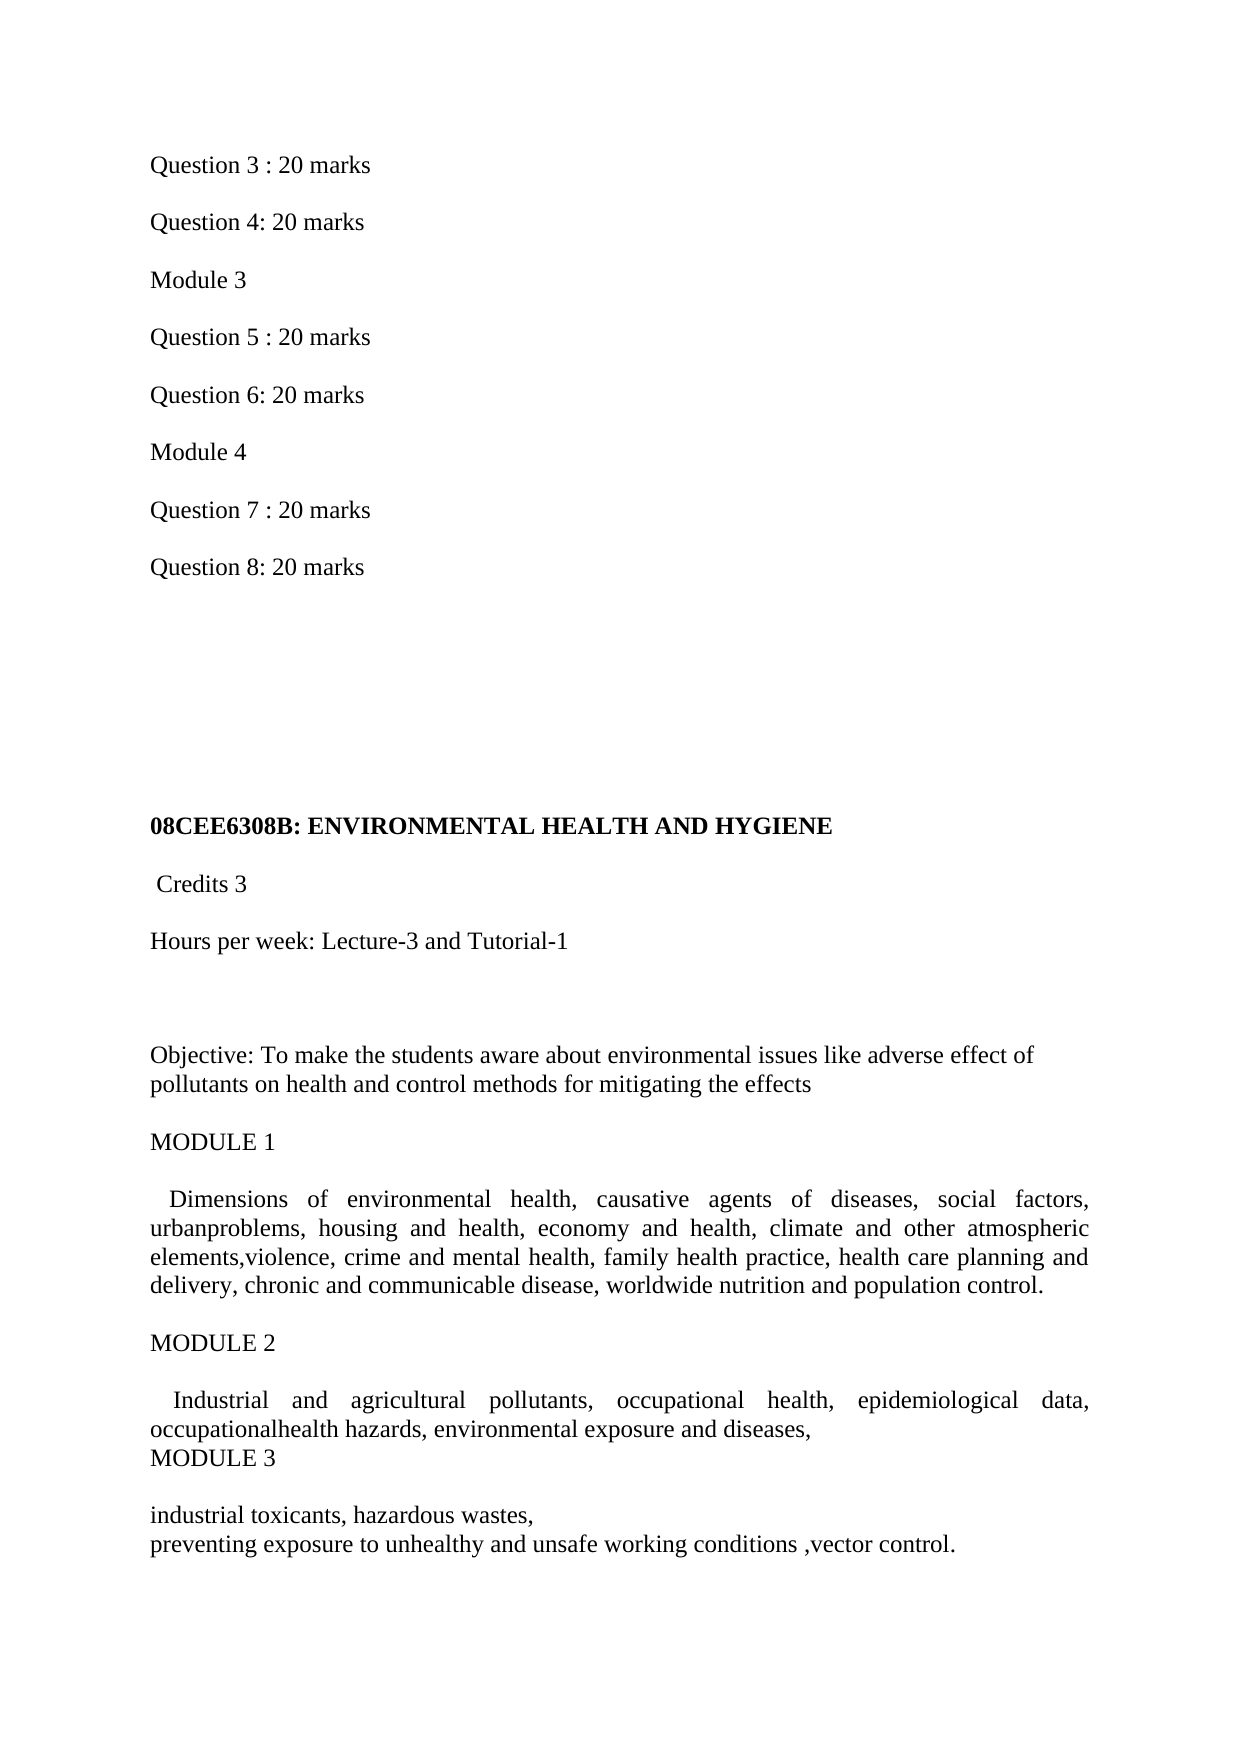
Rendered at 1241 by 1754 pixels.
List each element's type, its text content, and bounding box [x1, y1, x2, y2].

text Question 6: 20 marks [150, 380, 1090, 409]
text Hours per week: Lecture-3 and Tutorial-1 [150, 926, 1090, 955]
text Question 8: 20 marks [150, 552, 1090, 581]
text 08CEE6308B: ENVIRONMENTAL HEALTH AND HYGIENE [150, 811, 1090, 840]
text pollutants on health and control methods for mitigating the effects [150, 1069, 1090, 1098]
text Question 5 : 20 marks [150, 322, 1090, 351]
text Question 7 : 20 marks [150, 495, 1090, 524]
text Question 3 : 20 marks [150, 150, 1090, 179]
text MODULE 1 [150, 1127, 1090, 1156]
text Question 4: 20 marks [150, 207, 1090, 236]
text Dimensions of environmental health, causative agents of diseases, social factors, urbanproblems, housing and health, economy and health, climate and other atmospheric elements,violence, crime and mental health, family health practice, health care planning and delivery, chronic and communicable disease, worldwide nutrition and population control. [150, 1184, 1090, 1299]
text industrial toxicants, hazardous wastes, [150, 1501, 1090, 1529]
text preventing exposure to unhealthy and unsafe working conditions ,vector control. [150, 1529, 1090, 1558]
text Module 4 [150, 437, 1090, 466]
text Objective: To make the students aware about environmental issues like adverse effect of [150, 1041, 1090, 1069]
text MODULE 2 [150, 1328, 1090, 1357]
text Industrial and agricultural pollutants, occupational health, epidemiological data, occupationalhealth hazards, environmental exposure and diseases, [150, 1386, 1090, 1443]
text Module 3 [150, 265, 1090, 294]
text Credits 3 [150, 869, 1090, 897]
text MODULE 3 [150, 1443, 1090, 1472]
